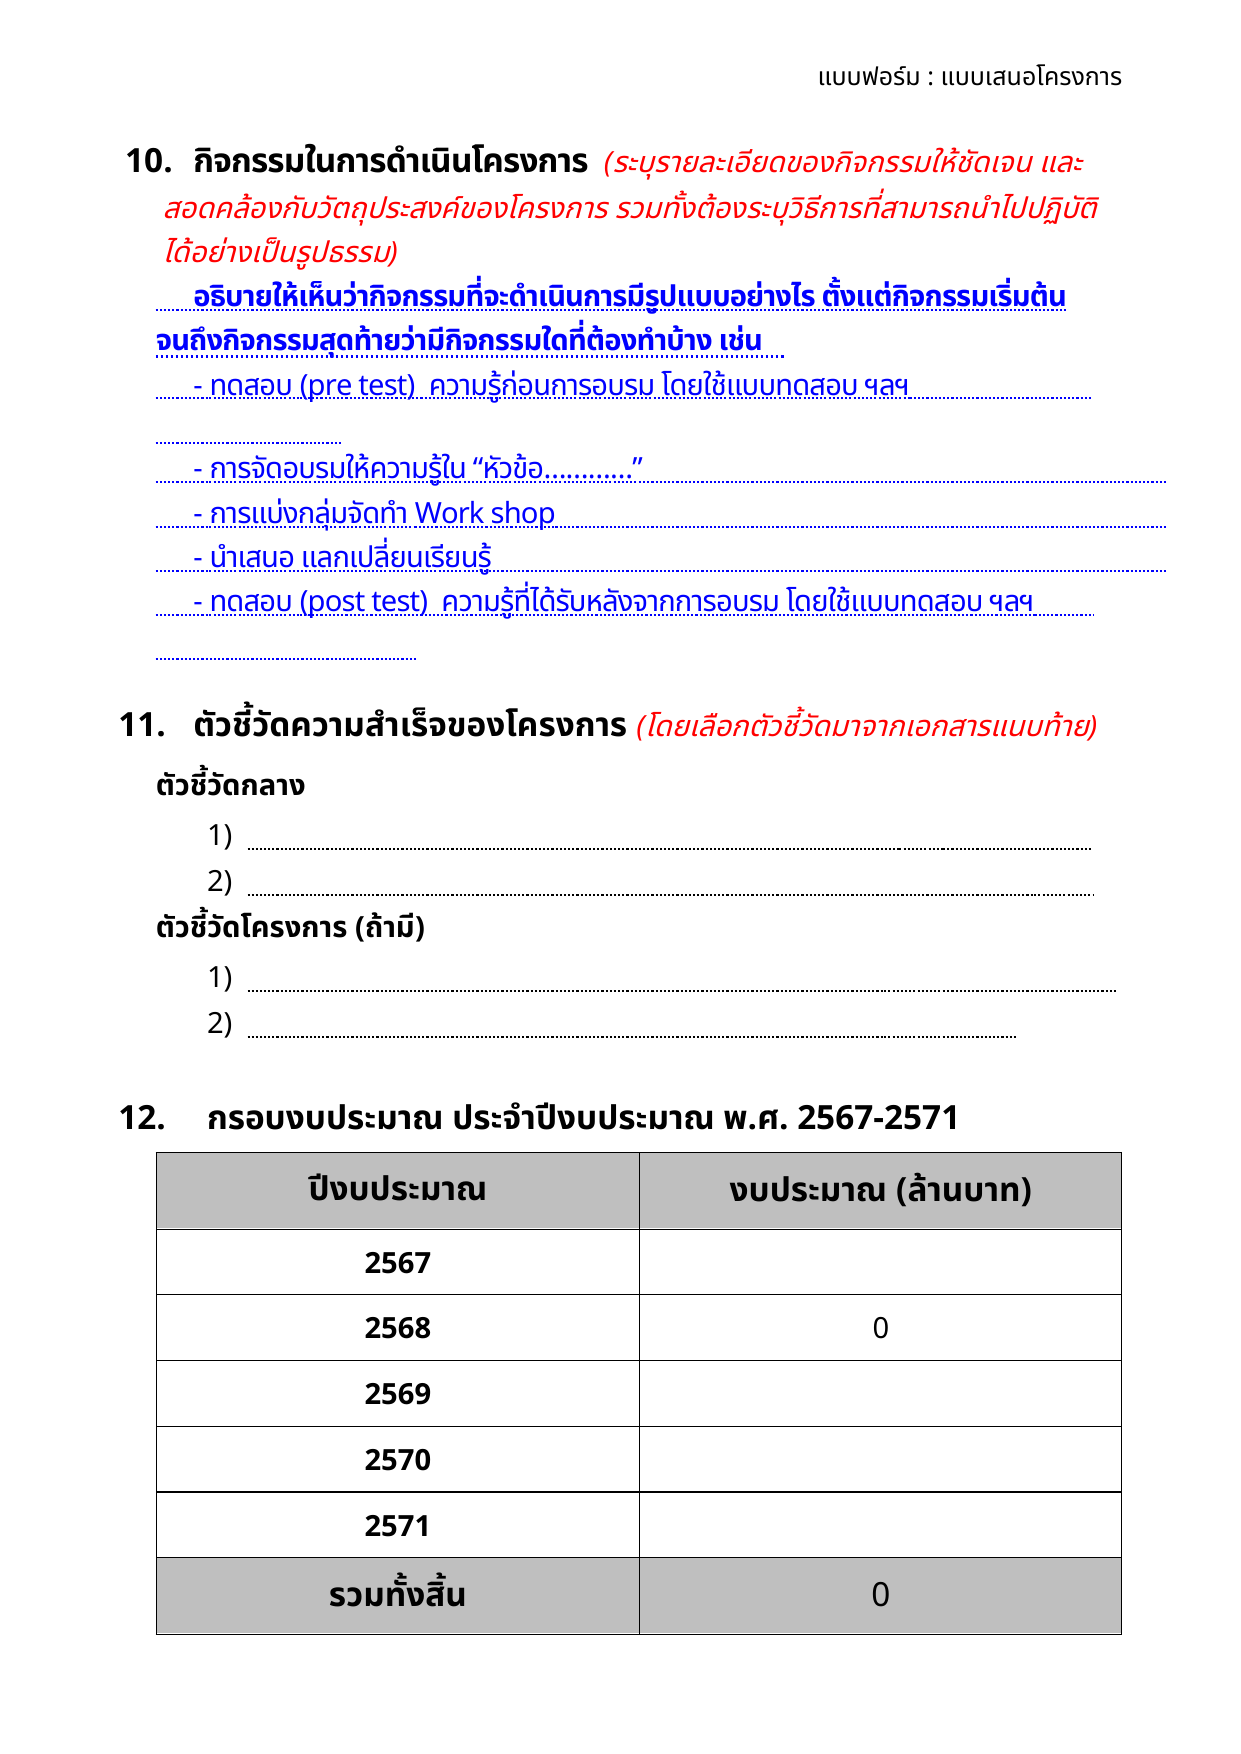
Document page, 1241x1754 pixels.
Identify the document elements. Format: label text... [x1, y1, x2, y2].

table_cell 2570 [157, 1427, 639, 1491]
table_cell 2571 [157, 1493, 639, 1557]
table_cell [640, 1230, 1121, 1294]
table_cell [640, 1427, 1121, 1491]
list - ทดสอบ (pre test) ความรู้ก่อนการอบรม โดยใช้แบบทดสอบ ฯลฯ [156, 364, 1122, 448]
table_cell 0 [640, 1295, 1121, 1360]
list อธิบายให้เห็นว่ากิจกรรมที่จะดำเนินการมีรูปแบบอย่างไร ตั้งแต่กิจกรรมเริ่มต้นจนถึงกิจกรรมสุดท้ายว่ามีกิจกรรมใดที่ต้องทำบ้าง เช่น [156, 276, 1122, 364]
table_cell [640, 1361, 1121, 1426]
title 1) [156, 957, 1122, 996]
title 2) [156, 860, 1122, 900]
title ตัวชี้วัดความสำเร็จของโครงการ (โดยเลือกตัวชี้วัดมาจากเอกสารแนบท้าย) [118, 701, 1122, 752]
list - นำเสนอ แลกเปลี่ยนเรียนรู้ [156, 536, 1122, 581]
list - การจัดอบรมให้ความรู้ใน “หัวข้อ…………” [156, 448, 1122, 492]
table_header งบประมาณ (ล้านบาท) [640, 1153, 1121, 1228]
title 1) [156, 815, 1122, 854]
title ตัวชี้วัดกลาง [156, 764, 1122, 808]
title กรอบงบประมาณ ประจำปีงบประมาณ พ.ศ. 2567-2571 [118, 1094, 1122, 1144]
table_cell 2569 [157, 1361, 639, 1426]
table_cell 0 [640, 1558, 1121, 1633]
table_cell 2568 [157, 1295, 639, 1360]
table_header ปีงบประมาณ [157, 1153, 639, 1228]
title กิจกรรมในการดำเนินโครงการ (ระบุรายละเอียดของกิจกรรมให้ชัดเจน และสอดคล้องกับวัตถุประสงค์ของโครงการ รวมทั้งต้องระบุวิธีการที่สามารถนำไปปฏิบัติได้อย่างเป็นรูปธรรม) [125, 137, 1122, 276]
table_cell [640, 1493, 1121, 1557]
list - การแบ่งกลุ่มจัดทำ Work shop [156, 492, 1122, 536]
title 2) [156, 1002, 1122, 1042]
table_cell รวมทั้งสิ้น [157, 1558, 639, 1633]
list - ทดสอบ (post test) ความรู้ที่ได้รับหลังจากการอบรม โดยใช้แบบทดสอบ ฯลฯ [156, 581, 1122, 664]
table_cell 2567 [157, 1230, 639, 1294]
title ตัวชี้วัดโครงการ (ถ้ามี) [156, 906, 1122, 950]
